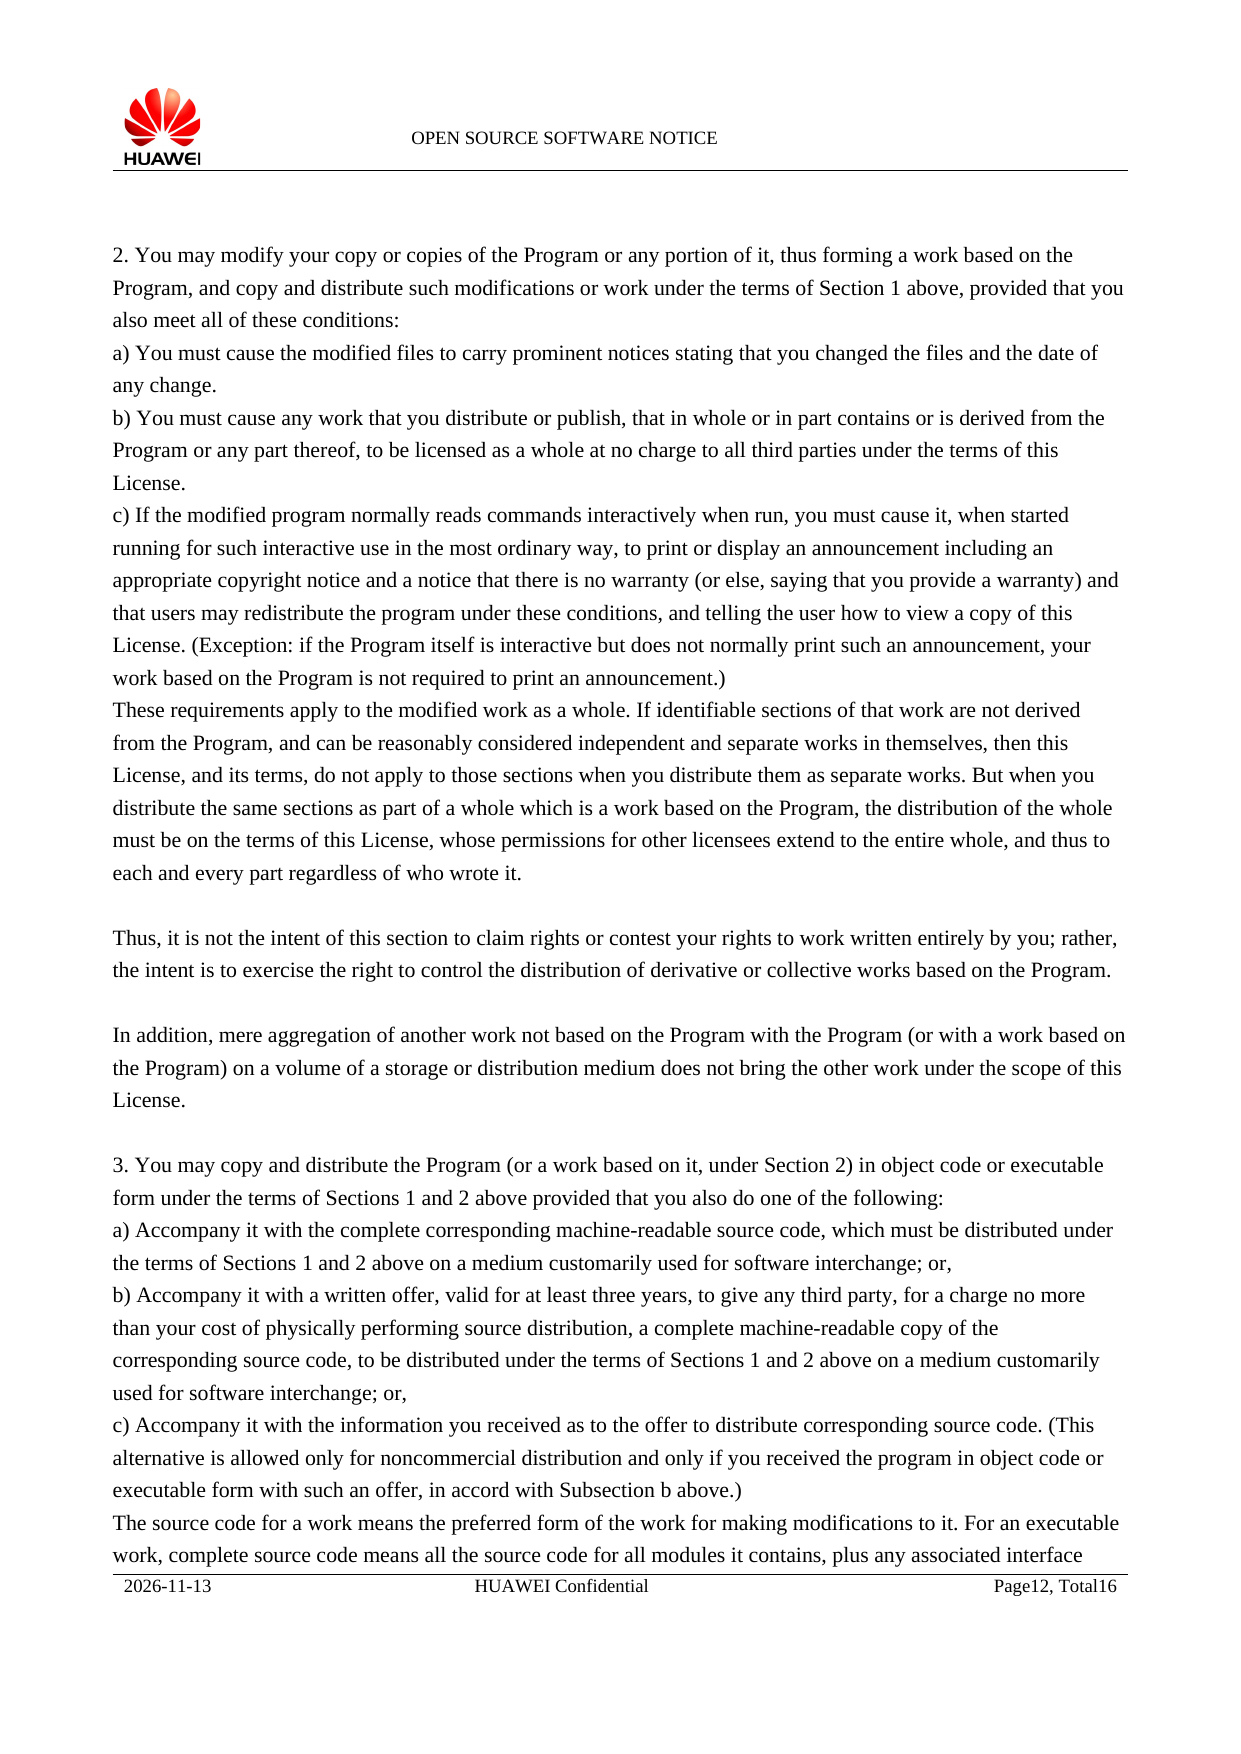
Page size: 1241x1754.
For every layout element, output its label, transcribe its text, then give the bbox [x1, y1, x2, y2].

picture [124, 88, 201, 165]
